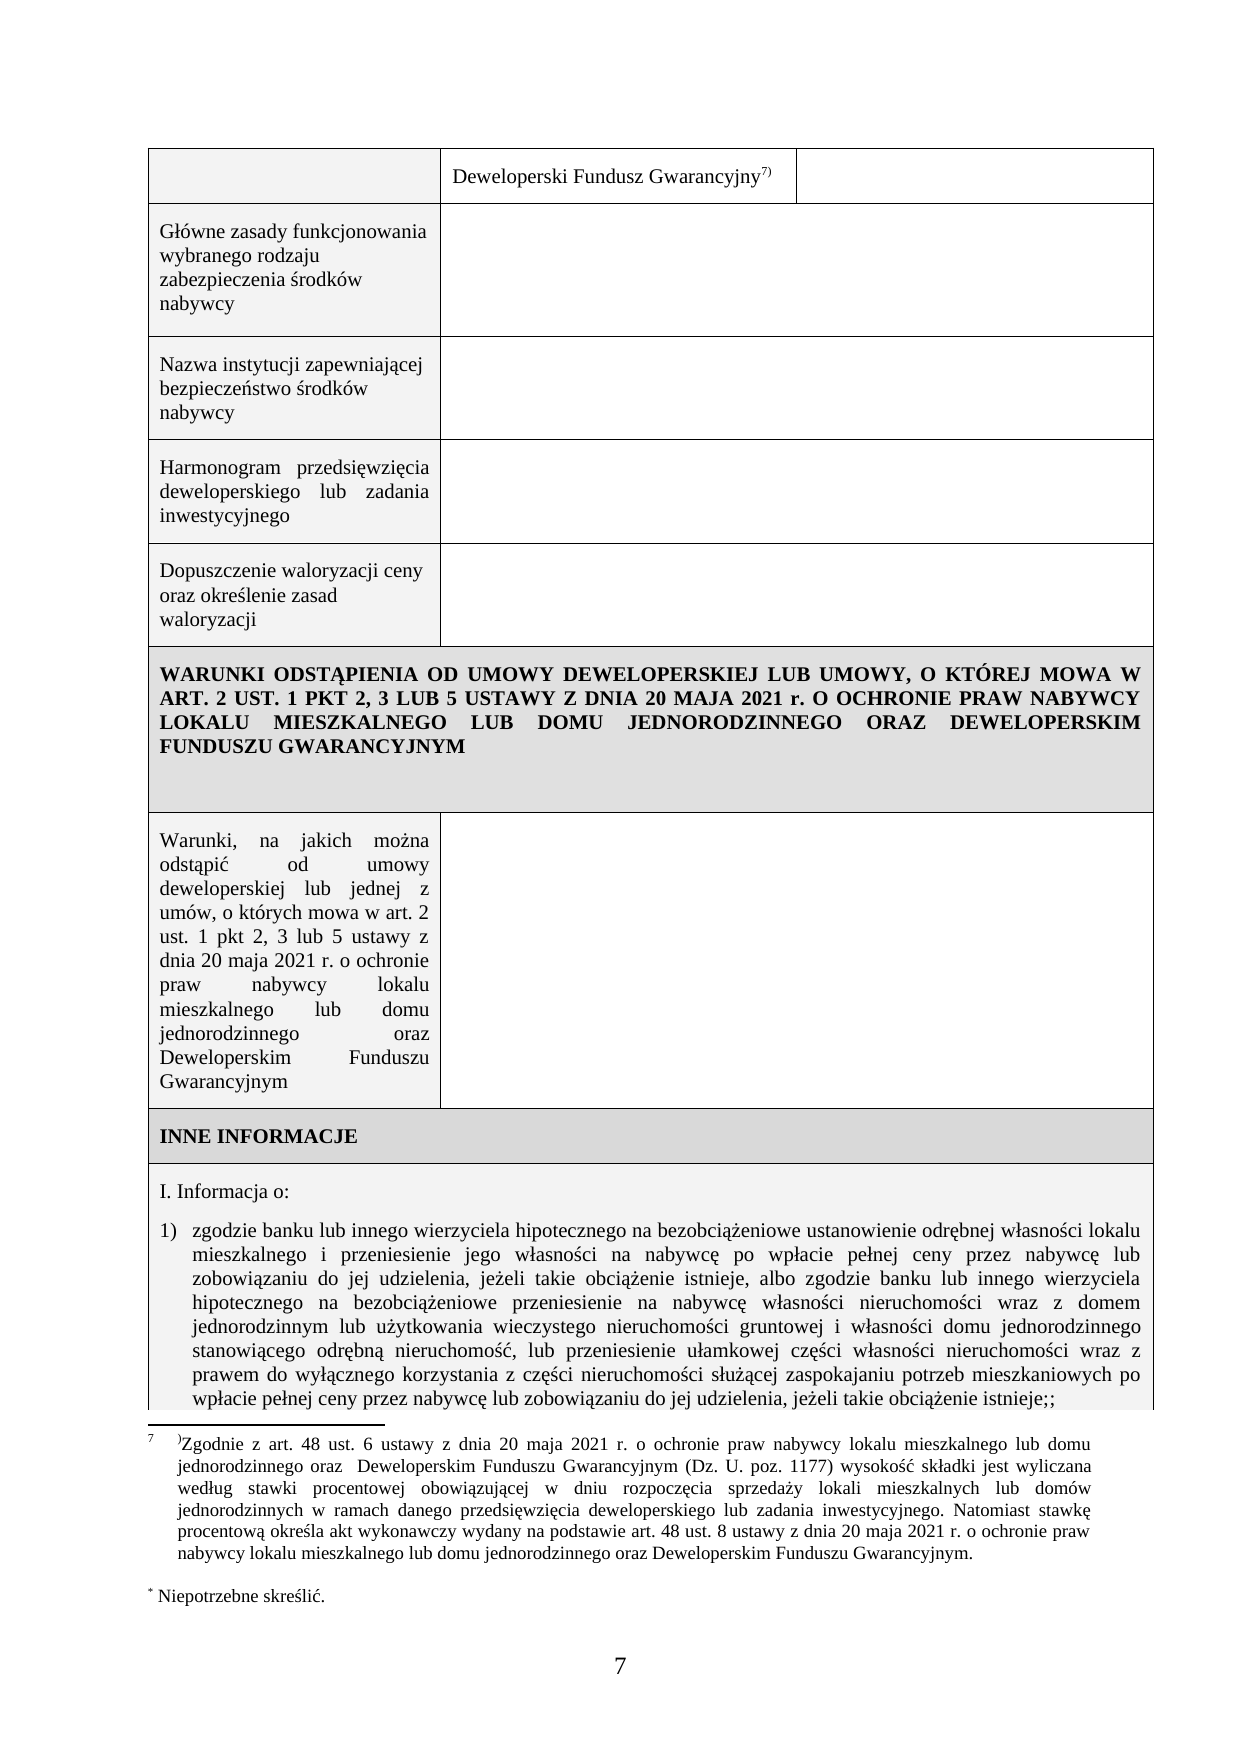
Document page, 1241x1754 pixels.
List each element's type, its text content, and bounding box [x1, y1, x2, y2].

table_cell [441, 544, 1153, 646]
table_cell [149, 1164, 1153, 1410]
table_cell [441, 149, 796, 203]
table_cell [441, 337, 1153, 439]
table_cell Dopuszczenie waloryzacji ceny oraz określenie zasad waloryzacji [149, 544, 440, 646]
table_cell Główne zasady funkcjonowania wybranego rodzaju zabezpieczenia środków nabywcy [149, 204, 440, 336]
table_cell [797, 149, 1153, 203]
table_cell Harmonogram przedsięwzięcia deweloperskiego lub zadania inwestycyjnego [149, 440, 440, 542]
table_cell [441, 813, 1153, 1108]
table_cell [441, 204, 1153, 336]
table_cell INNE INFORMACJE [149, 1109, 1153, 1163]
table_cell WARUNKI ODSTĄPIENIA OD UMOWY DEWELOPERSKIEJ LUB UMOWY, O KTÓREJ MOWA W ART. 2 UST. 1 PKT 2, 3 LUB 5 USTAWY Z DNIA 20 MAJA 2021 r. O OCHRONIE PRAW NABYWCY LOKALU MIESZKALNEGO LUB DOMU JEDNORODZINNEGO ORAZ DEWELOPERSKIM FUNDUSZU GWARANCYJNYM [149, 647, 1153, 812]
table_cell [441, 440, 1153, 542]
table_cell Warunki, na jakich można odstąpić od umowy deweloperskiej lub jednej z umów, o których mowa w art. 2 ust. 1 pkt 2, 3 lub 5 ustawy z dnia 20 maja 2021 r. o ochronie praw nabywcy lokalu mieszkalnego lub domu jednorodzinnego oraz Deweloperskim Funduszu Gwarancyjnym [149, 813, 440, 1108]
table_cell Nazwa instytucji zapewniającej bezpieczeństwo środków nabywcy [149, 337, 440, 439]
